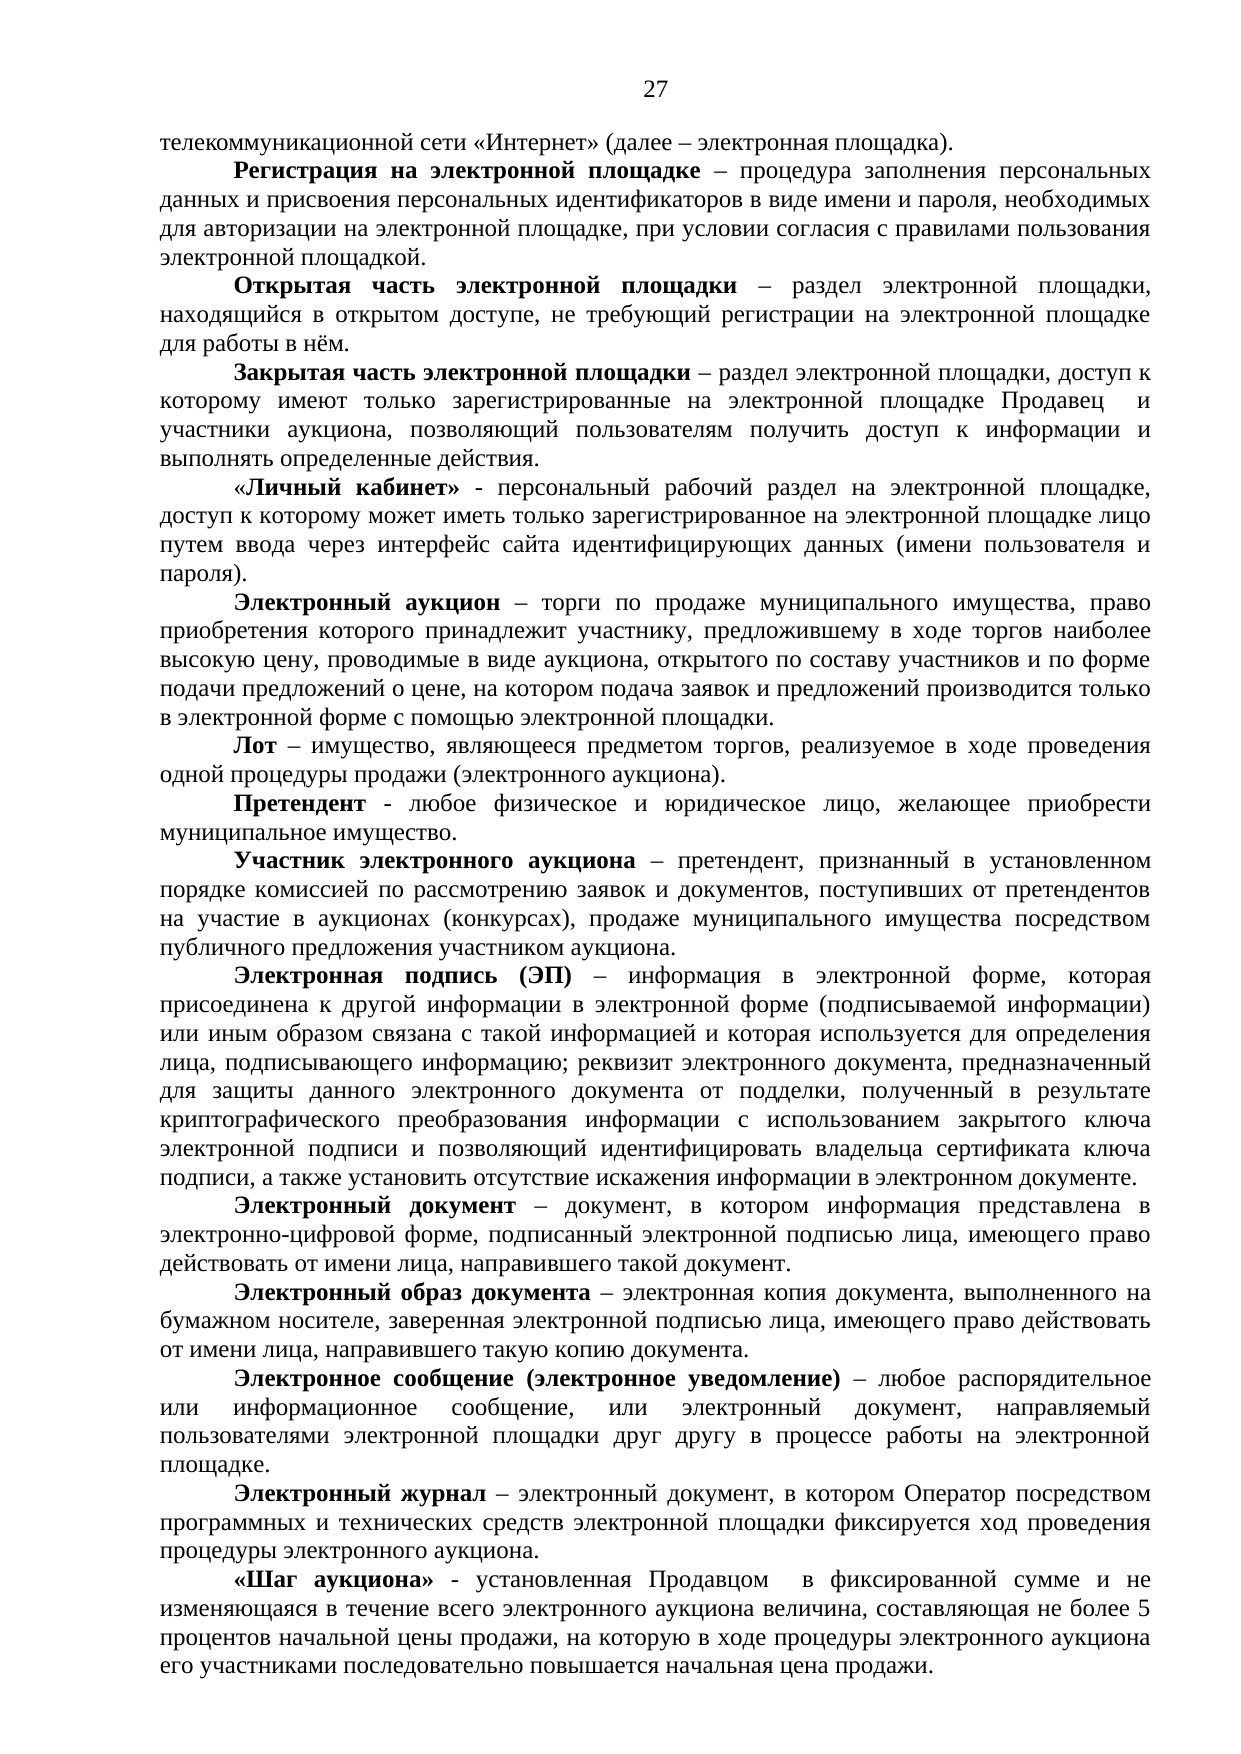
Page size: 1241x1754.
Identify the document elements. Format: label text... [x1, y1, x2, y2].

text «Личный кабинет» - персональный рабочий раздел на электронной площадке, доступ к которому может иметь только зарегистрированное на электронной площадке лицо путем ввода через интерфейс сайта идентифицирующих данных (имени пользователя и пароля). [159, 472, 1152, 587]
text «Шаг аукциона» - установленная Продавцом в фиксированной сумме и не изменяющаяся в течение всего электронного аукциона величина, составляющая не более 5 процентов начальной цены продажи, на которую в ходе процедуры электронного аукциона его участниками последовательно повышается начальная цена продажи. [159, 1564, 1152, 1679]
text Электронный образ документа – электронная копия документа, выполненного на бумажном носителе, заверенная электронной подписью лица, имеющего право действовать от имени лица, направившего такую копию документа. [159, 1277, 1152, 1363]
text Электронный журнал – электронный документ, в котором Оператор посредством программных и технических средств электронной площадки фиксируется ход проведения процедуры электронного аукциона. [159, 1478, 1152, 1564]
text Электронное сообщение (электронное уведомление) – любое распорядительное или информационное сообщение, или электронный документ, направляемый пользователями электронной площадки друг другу в процессе работы на электронной площадке. [159, 1363, 1152, 1478]
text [159, 127, 1152, 155]
text Закрытая часть электронной площадки – раздел электронной площадки, доступ к которому имеют только зарегистрированные на электронной площадке Продавец и участники аукциона, позволяющий пользователям получить доступ к информации и выполнять определенные действия. [159, 357, 1152, 472]
text Претендент - любое физическое и юридическое лицо, желающее приобрести муниципальное имущество. [159, 788, 1152, 845]
text Участник электронного аукциона – претендент, признанный в установленном порядке комиссией по рассмотрению заявок и документов, поступивших от претендентов на участие в аукционах (конкурсах), продаже муниципального имущества посредством публичного предложения участником аукциона. [159, 845, 1152, 960]
text Регистрация на электронной площадке – процедура заполнения персональных данных и присвоения персональных идентификаторов в виде имени и пароля, необходимых для авторизации на электронной площадке, при условии согласия с правилами пользования электронной площадкой. [159, 155, 1152, 270]
text Лот – имущество, являющееся предметом торгов, реализуемое в ходе проведения одной процедуры продажи (электронного аукциона). [159, 730, 1152, 788]
text Электронный аукцион – торги по продаже муниципального имущества, право приобретения которого принадлежит участнику, предложившему в ходе торгов наиболее высокую цену, проводимые в виде аукциона, открытого по составу участников и по форме подачи предложений о цене, на котором подача заявок и предложений производится только в электронной форме с помощью электронной площадки. [159, 587, 1152, 730]
text Открытая часть электронной площадки – раздел электронной площадки, находящийся в открытом доступе, не требующий регистрации на электронной площадке для работы в нём. [159, 270, 1152, 357]
text Электронный документ – документ, в котором информация представлена в электронно-цифровой форме, подписанный электронной подписью лица, имеющего право действовать от имени лица, направившего такой документ. [159, 1190, 1152, 1277]
text Электронная подпись (ЭП) – информация в электронной форме, которая присоединена к другой информации в электронной форме (подписываемой информации) или иным образом связана с такой информацией и которая используется для определения лица, подписывающего информацию; реквизит электронного документа, предназначенный для защиты данного электронного документа от подделки, полученный в результате криптографического преобразования информации с использованием закрытого ключа электронной подписи и позволяющий идентифицировать владельца сертификата ключа подписи, а также установить отсутствие искажения информации в электронном документе. [159, 960, 1152, 1190]
